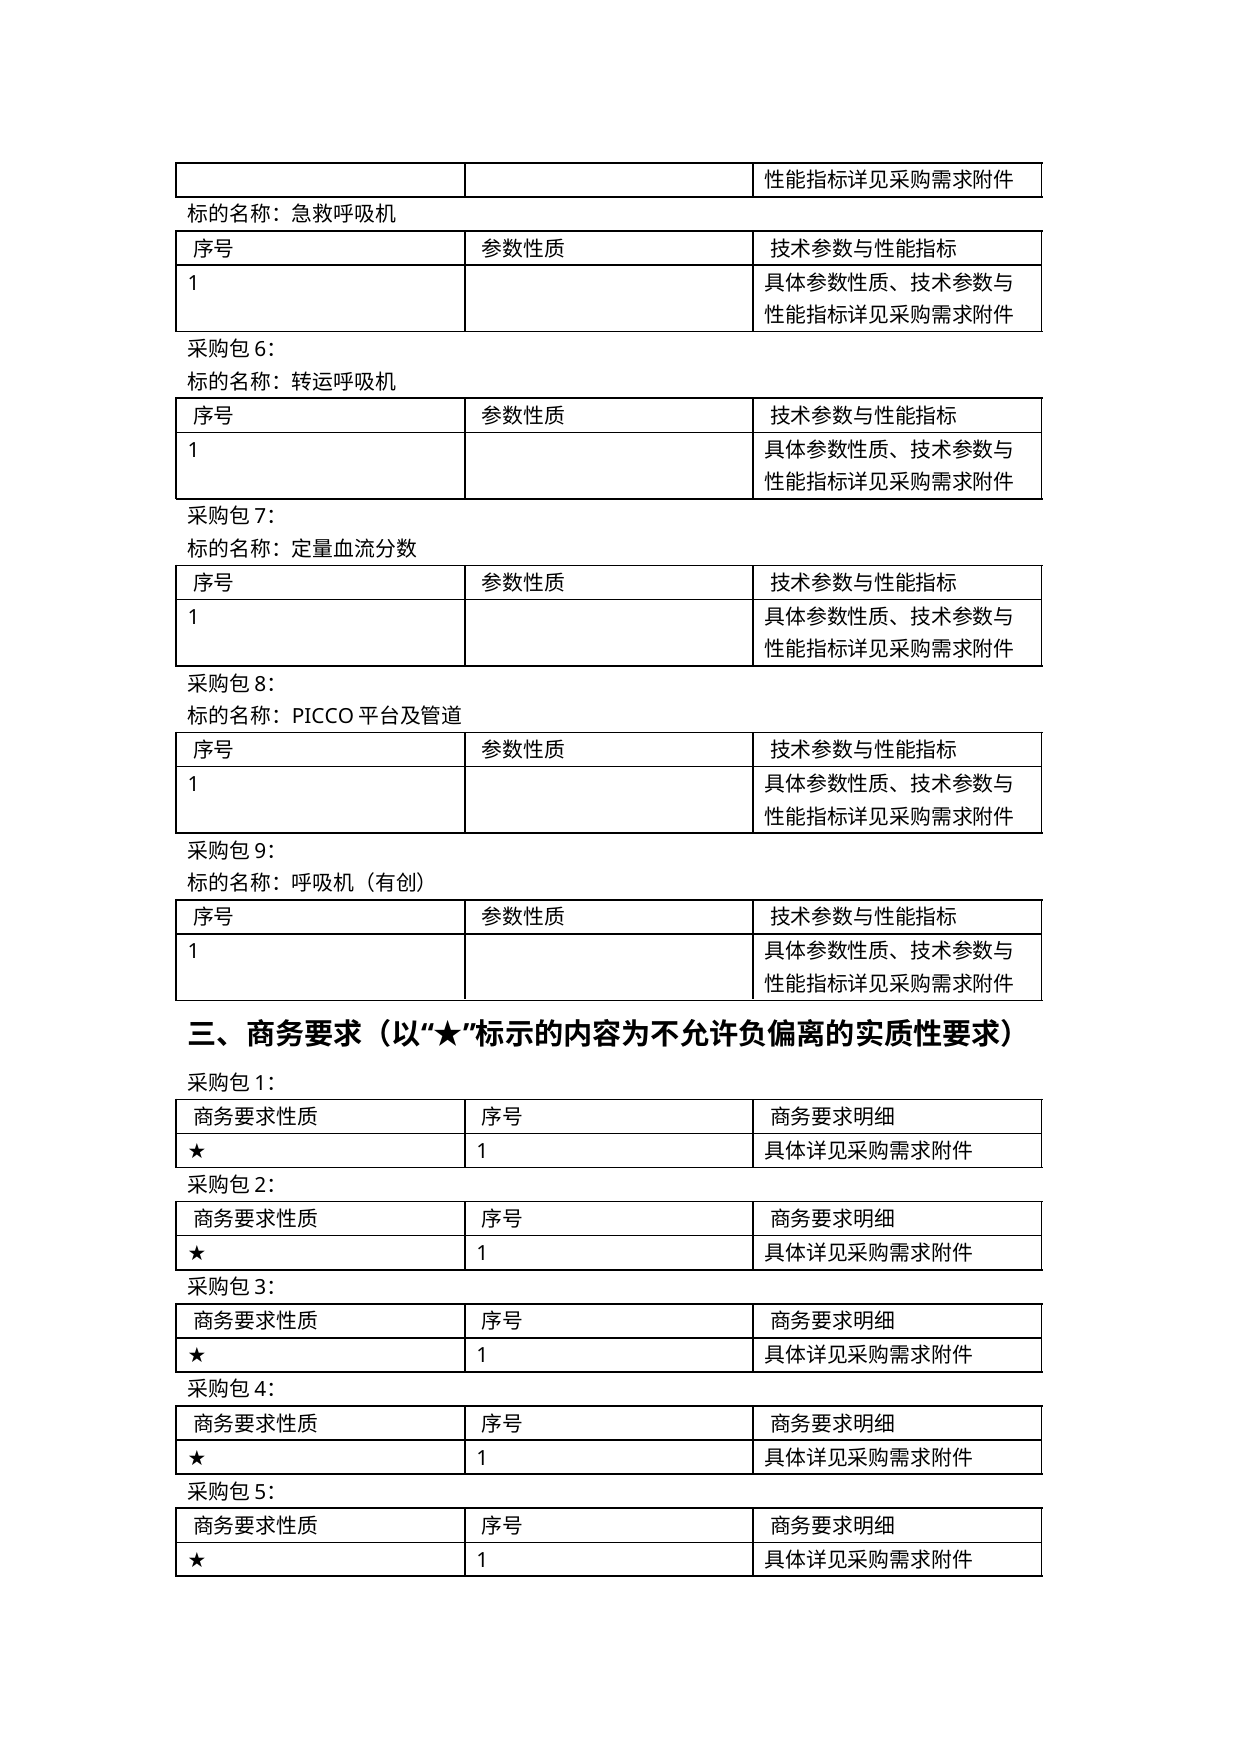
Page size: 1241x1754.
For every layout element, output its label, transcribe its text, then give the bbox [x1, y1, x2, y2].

table_header 商务要求性质 [177, 1305, 464, 1337]
table_cell 具体参数性质、技术参数与性能指标详见采购需求附件 [754, 433, 1041, 498]
text 标的名称：呼吸机（有创） [187, 866, 1053, 899]
table_header 商务要求明细 [754, 1305, 1041, 1337]
table_cell 具体详见采购需求附件 [754, 1236, 1041, 1269]
table_header 技术参数与性能指标 [754, 901, 1041, 933]
table_cell 1 [177, 164, 464, 196]
table_header 技术参数与性能指标 [754, 232, 1041, 264]
table_cell 具体参数性质、技术参数与性能指标详见采购需求附件 [754, 266, 1041, 331]
table_cell 1 [466, 1236, 752, 1269]
table_cell 具体详见采购需求附件 [754, 1339, 1041, 1371]
table_cell 1 [177, 767, 464, 832]
text 采购包1： [187, 1066, 1053, 1098]
table_header 序号 [177, 901, 464, 933]
table_cell 1 [466, 1134, 752, 1167]
table_cell [466, 767, 752, 832]
table_cell [466, 935, 752, 999]
text 标的名称：定量血流分数 [187, 532, 1053, 564]
table_header 序号 [177, 733, 464, 766]
table_header 序号 [466, 1100, 752, 1133]
table_header 商务要求性质 [177, 1407, 464, 1439]
text 采购包6： [187, 332, 1053, 365]
text 三、商务要求（以“★”标示的内容为不允许负偏离的实质性要求） [187, 1001, 1053, 1066]
text 采购包5： [187, 1475, 1053, 1507]
table_cell 1 [177, 433, 464, 498]
table_header 商务要求明细 [754, 1100, 1041, 1133]
text 标的名称：转运呼吸机 [187, 365, 1053, 397]
text 采购包3： [187, 1270, 1053, 1303]
table_cell ★ [177, 1134, 464, 1167]
table_cell 1 [466, 1339, 752, 1371]
table_header 商务要求性质 [177, 1509, 464, 1541]
table_header 商务要求性质 [177, 1100, 464, 1133]
table_cell 1 [177, 266, 464, 331]
table_header 商务要求明细 [754, 1202, 1041, 1235]
text 采购包4： [187, 1373, 1053, 1405]
table_cell ★ [177, 1236, 464, 1269]
table_cell 1 [466, 1441, 752, 1473]
table_header 参数性质 [466, 399, 752, 431]
table_cell 具体参数性质、技术参数与性能指标详见采购需求附件 [754, 767, 1041, 832]
table_header 参数性质 [466, 566, 752, 598]
table_header 参数性质 [466, 232, 752, 264]
table_header 技术参数与性能指标 [754, 399, 1041, 431]
text 采购包8： [187, 667, 1053, 699]
table_cell ★ [177, 1543, 464, 1575]
table_cell 1 [177, 600, 464, 665]
text 采购包9： [187, 834, 1053, 866]
table_header 技术参数与性能指标 [754, 566, 1041, 598]
table_cell 具体参数性质、技术参数与性能指标详见采购需求附件 [754, 600, 1041, 665]
table_header 商务要求明细 [754, 1407, 1041, 1439]
text 采购包2： [187, 1168, 1053, 1201]
table_cell 具体详见采购需求附件 [754, 1543, 1041, 1575]
table_cell 1 [177, 935, 464, 999]
table_header 序号 [177, 399, 464, 431]
table_header 序号 [177, 232, 464, 264]
table_header 技术参数与性能指标 [754, 733, 1041, 766]
table_header 商务要求性质 [177, 1202, 464, 1235]
table_cell 1 [466, 1543, 752, 1575]
table_cell [466, 164, 752, 196]
table_cell [466, 266, 752, 331]
table_header 序号 [466, 1509, 752, 1541]
table_header 序号 [466, 1202, 752, 1235]
table_header 序号 [177, 566, 464, 598]
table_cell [754, 164, 1041, 196]
text 标的名称：PICCO平台及管道 [187, 699, 1053, 732]
table_cell 具体详见采购需求附件 [754, 1134, 1041, 1167]
table_header 参数性质 [466, 733, 752, 766]
table_header 序号 [466, 1407, 752, 1439]
table_cell [466, 433, 752, 498]
table_cell ★ [177, 1441, 464, 1473]
table_cell 具体详见采购需求附件 [754, 1441, 1041, 1473]
table_cell [466, 600, 752, 665]
text 标的名称：急救呼吸机 [187, 198, 1053, 230]
table_cell 具体参数性质、技术参数与性能指标详见采购需求附件 [754, 935, 1041, 999]
table_header 序号 [466, 1305, 752, 1337]
table_header 参数性质 [466, 901, 752, 933]
table_cell ★ [177, 1339, 464, 1371]
table_header 商务要求明细 [754, 1509, 1041, 1541]
text 采购包7： [187, 499, 1053, 532]
